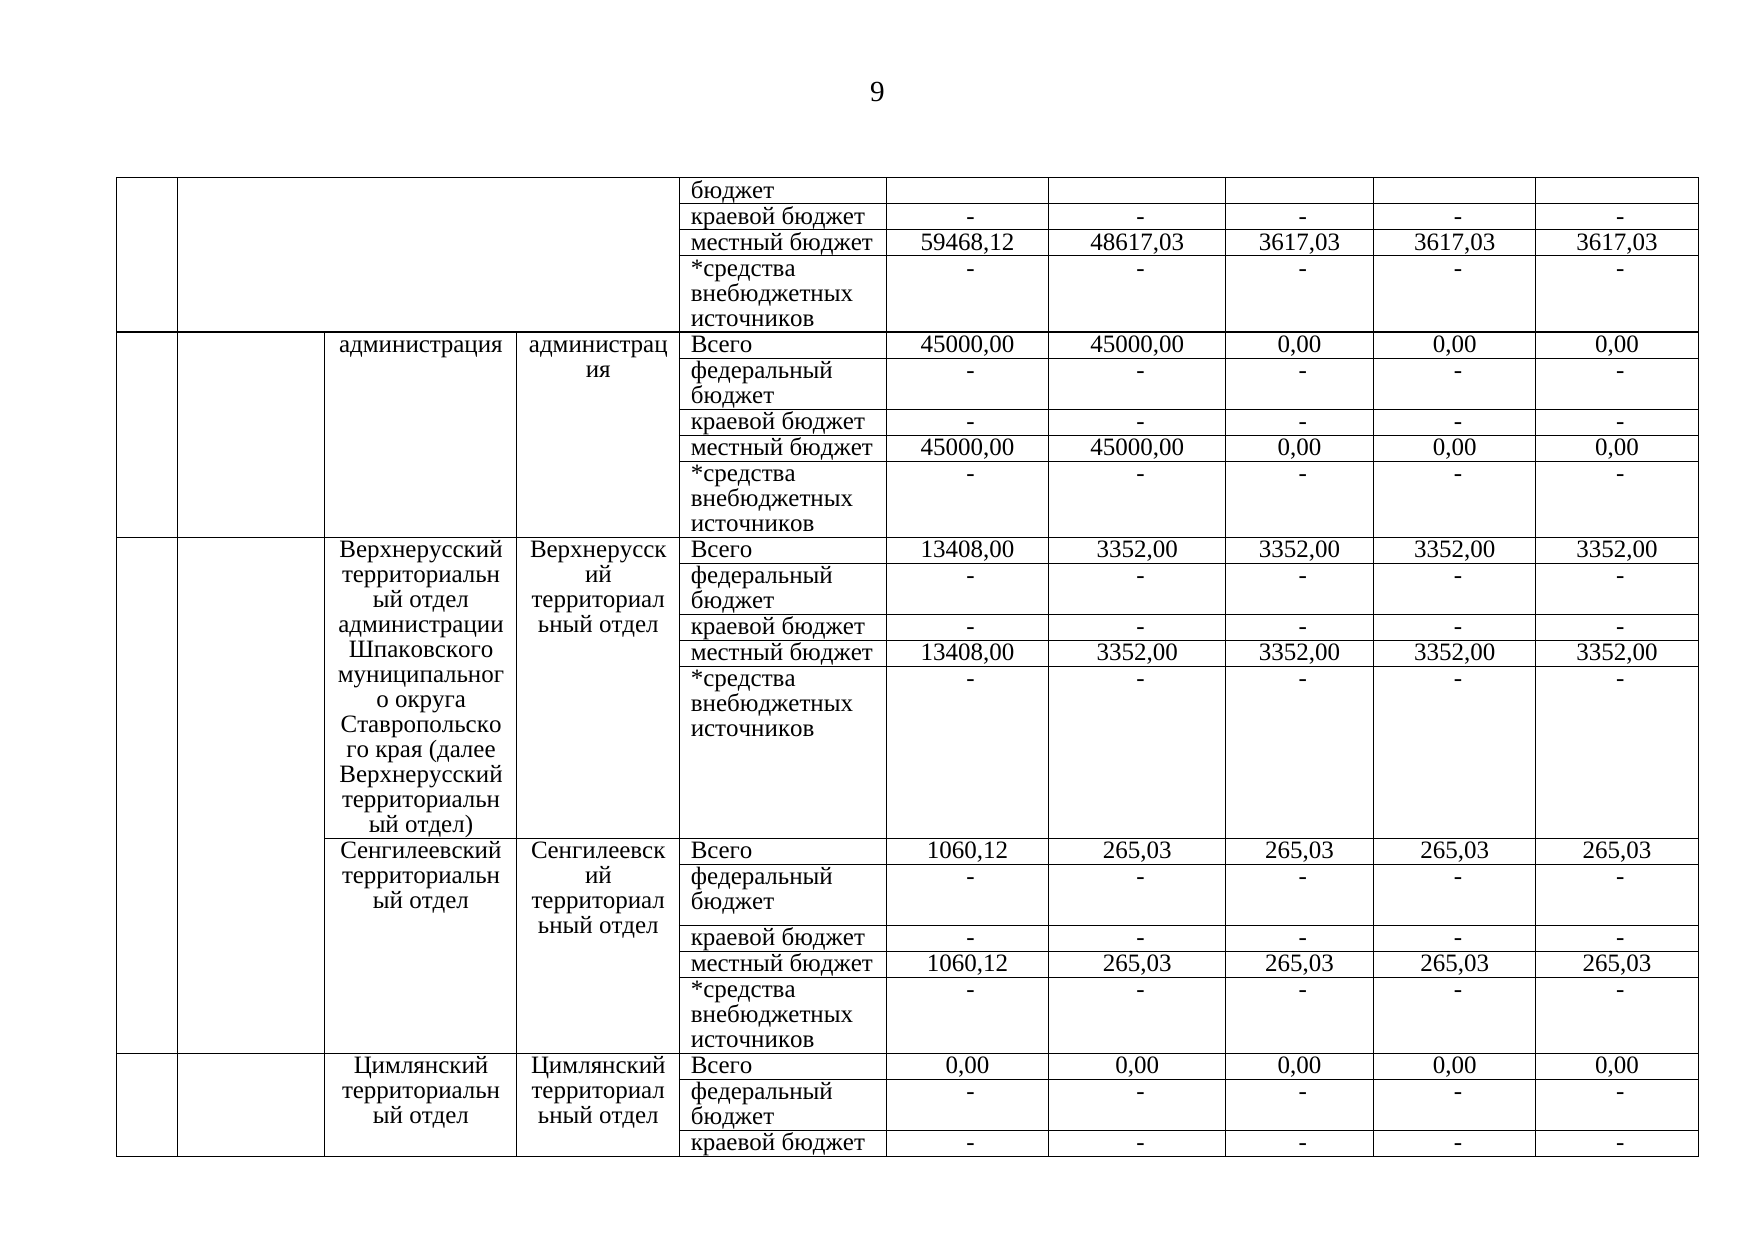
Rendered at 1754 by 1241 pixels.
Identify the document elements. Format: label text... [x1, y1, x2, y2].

table_cell 45000,00 [1049, 436, 1225, 461]
table_cell [117, 333, 177, 537]
table_cell 3352,00 [1226, 641, 1373, 666]
table_cell - [887, 865, 1048, 924]
table_cell - [1536, 462, 1698, 537]
table_cell Всего [680, 839, 886, 864]
table_cell - [1226, 410, 1373, 434]
table_cell - [1374, 178, 1535, 203]
table_cell - [1536, 1131, 1698, 1156]
table_cell 0,00 [1374, 436, 1535, 461]
table_cell - [1049, 926, 1225, 951]
table_cell - [1226, 178, 1373, 203]
table_cell - [1226, 667, 1373, 838]
table_cell 3352,00 [1049, 641, 1225, 666]
table_cell администрация [517, 333, 679, 537]
table_cell - [887, 359, 1048, 408]
table_cell федеральный бюджет [680, 178, 886, 203]
table_cell - [1049, 865, 1225, 924]
table_cell - [1536, 204, 1698, 229]
table_cell - [887, 410, 1048, 434]
table_cell краевой бюджет [680, 204, 886, 229]
table_cell - [887, 926, 1048, 951]
table_cell - [1536, 410, 1698, 434]
table_cell [178, 333, 324, 537]
table_cell - [1374, 410, 1535, 434]
table_cell - [1374, 1080, 1535, 1130]
table_cell - [1226, 462, 1373, 537]
table_cell - [1226, 865, 1373, 924]
table_cell 0,00 [1536, 436, 1698, 461]
table_cell - [1226, 359, 1373, 408]
table_cell администрация [325, 333, 516, 537]
table_cell - [1049, 978, 1225, 1053]
table_cell 45000,00 [887, 436, 1048, 461]
table_cell 1060,12 [887, 952, 1048, 977]
table_cell 265,03 [1226, 839, 1373, 864]
table_cell - [887, 615, 1048, 640]
table_cell - [1536, 564, 1698, 614]
table_cell федеральный бюджет [680, 564, 886, 614]
table_cell - [887, 462, 1048, 537]
table_cell - [887, 564, 1048, 614]
table_cell 265,03 [1049, 839, 1225, 864]
table_cell *средства внебюджетных источников [680, 667, 886, 838]
table_cell - [1049, 256, 1225, 331]
table_cell - [1226, 978, 1373, 1053]
table_cell - [1049, 564, 1225, 614]
table_cell 0,00 [1226, 436, 1373, 461]
table_cell *средства внебюджетных источников [680, 978, 886, 1053]
table_cell [178, 538, 324, 1053]
table_cell - [1049, 178, 1225, 203]
table_cell - [1049, 615, 1225, 640]
table_cell Всего [680, 1054, 886, 1079]
table_cell - [1226, 615, 1373, 640]
table_cell федеральный бюджет [680, 1080, 886, 1130]
table_cell - [1226, 1080, 1373, 1130]
table_cell - [1049, 204, 1225, 229]
table_cell - [1049, 359, 1225, 408]
table_cell 13408,00 [887, 538, 1048, 563]
table_cell 265,03 [1049, 952, 1225, 977]
table_cell местный бюджет [680, 230, 886, 255]
table_cell федеральный бюджет [680, 865, 886, 924]
table_cell - [1536, 667, 1698, 838]
table_cell - [1374, 615, 1535, 640]
table_cell [117, 538, 177, 1053]
table_cell 1060,12 [887, 839, 1048, 864]
table_cell - [1226, 204, 1373, 229]
table_cell - [887, 667, 1048, 838]
table_cell краевой бюджет [680, 1131, 886, 1156]
table_cell - [1536, 615, 1698, 640]
table_cell - [1536, 978, 1698, 1053]
table_cell местный бюджет [680, 952, 886, 977]
table_cell Всего [680, 333, 886, 357]
table_cell - [1374, 667, 1535, 838]
table_cell 48617,03 [1049, 230, 1225, 255]
table_cell Цимлянский территориальный отдел [517, 1054, 679, 1156]
table_cell 265,03 [1226, 952, 1373, 977]
table_cell местный бюджет [680, 436, 886, 461]
table_cell 0,00 [1226, 333, 1373, 357]
table_cell 265,03 [1374, 839, 1535, 864]
table_cell 45000,00 [1049, 333, 1225, 357]
table_cell - [1226, 1131, 1373, 1156]
table_cell - [887, 978, 1048, 1053]
table_cell - [1374, 204, 1535, 229]
table_cell - [1226, 564, 1373, 614]
table_cell 3352,00 [1536, 538, 1698, 563]
table_cell краевой бюджет [680, 410, 886, 434]
table_cell Всего [680, 538, 886, 563]
table_cell - [1049, 1080, 1225, 1130]
table_cell [117, 1054, 177, 1156]
table_cell - [1226, 256, 1373, 331]
table_cell - [1536, 1080, 1698, 1130]
table_cell - [1374, 564, 1535, 614]
table_cell Верхнерусский территориальный отдел [517, 538, 679, 838]
table_cell - [1374, 926, 1535, 951]
table_cell 0,00 [887, 1054, 1048, 1079]
table_cell 0,00 [1536, 333, 1698, 357]
table_cell - [1049, 667, 1225, 838]
table_cell Сенгилеевский территориальный отдел [517, 839, 679, 1053]
table_cell 0,00 [1374, 333, 1535, 357]
table_cell 0,00 [1226, 1054, 1373, 1079]
table_cell 3352,00 [1536, 641, 1698, 666]
table_cell краевой бюджет [680, 615, 886, 640]
table_cell - [1536, 865, 1698, 924]
table_cell - [1536, 256, 1698, 331]
table_cell - [1374, 1131, 1535, 1156]
table_cell 3617,03 [1226, 230, 1373, 255]
table_cell 3352,00 [1226, 538, 1373, 563]
table_cell - [887, 1080, 1048, 1130]
table_cell 0,00 [1374, 1054, 1535, 1079]
table_cell *средства внебюджетных источников [680, 462, 886, 537]
table_cell Верхнерусский территориальный отдел администрации Шпаковского муниципального округа Ставропольского края (далее Верхнерусский территориальный отдел) [325, 538, 516, 838]
table_cell - [1049, 462, 1225, 537]
table_cell - [1049, 410, 1225, 434]
table_cell 3352,00 [1374, 538, 1535, 563]
table_cell - [1226, 926, 1373, 951]
table_cell 59468,12 [887, 230, 1048, 255]
table_cell Цимлянский территориальный отдел [325, 1054, 516, 1156]
table_cell краевой бюджет [680, 926, 886, 951]
table_cell 3617,03 [1374, 230, 1535, 255]
table_cell 0,00 [1049, 1054, 1225, 1079]
table_cell - [1374, 462, 1535, 537]
table_cell - [887, 1131, 1048, 1156]
table_cell - [1374, 978, 1535, 1053]
table_cell - [1049, 1131, 1225, 1156]
table_cell 3352,00 [1374, 641, 1535, 666]
table_cell 3352,00 [1049, 538, 1225, 563]
table_cell - [1374, 256, 1535, 331]
table_cell 265,03 [1536, 952, 1698, 977]
table_cell 265,03 [1536, 839, 1698, 864]
table_cell - [887, 178, 1048, 203]
table_cell - [1536, 359, 1698, 408]
table_cell - [1374, 865, 1535, 924]
table_cell - [887, 204, 1048, 229]
table_cell местный бюджет [680, 641, 886, 666]
table_cell [178, 1054, 324, 1156]
table_cell 3617,03 [1536, 230, 1698, 255]
table_cell - [887, 256, 1048, 331]
table_cell федеральный бюджет [680, 359, 886, 408]
table_cell 265,03 [1374, 952, 1535, 977]
table_cell 45000,00 [887, 333, 1048, 357]
table_cell - [1374, 359, 1535, 408]
table_cell Сенгилеевский территориальный отдел [325, 839, 516, 1053]
table_cell - [1536, 926, 1698, 951]
table_cell *средства внебюджетных источников [680, 256, 886, 331]
table_cell 0,00 [1536, 1054, 1698, 1079]
table_cell - [1536, 178, 1698, 203]
table_cell 13408,00 [887, 641, 1048, 666]
